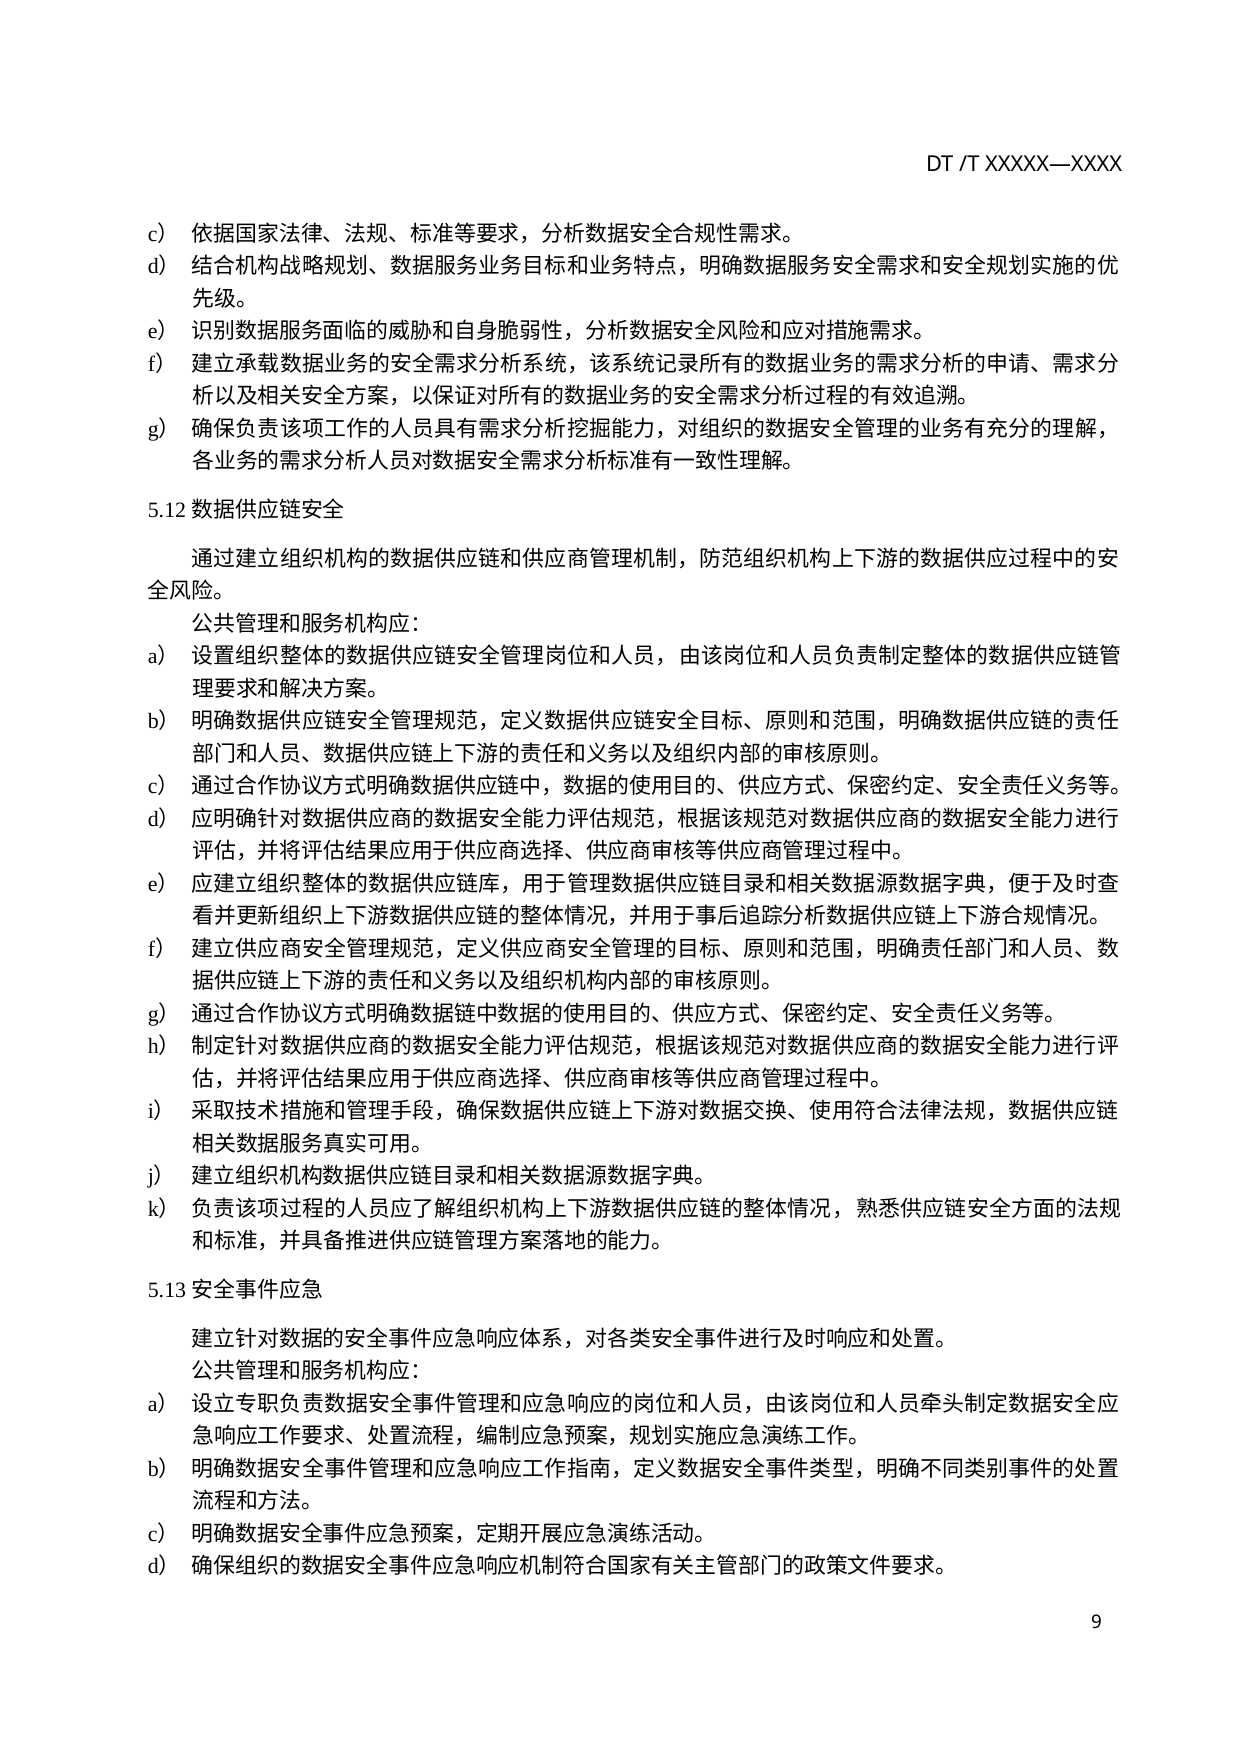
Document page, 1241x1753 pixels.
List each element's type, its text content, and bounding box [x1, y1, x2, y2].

text 通过建立组织机构的数据供应链和供应商管理机制，防范组织机构上下游的数据供应过程中的安全风险。 [148, 541, 1122, 606]
list 设立专职负责数据安全事件管理和应急响应的岗位和人员，由该岗位和人员牵头制定数据安全应急响应工作要求、处置流程，编制应急预案，规划实施应急演练工作。 [148, 1386, 1122, 1451]
list 5.13 安全事件应急 [148, 1272, 1122, 1304]
list 采取技术措施和管理手段，确保数据供应链上下游对数据交换、使用符合法律法规，数据供应链相关数据服务真实可用。 [148, 1093, 1122, 1158]
list 设置组织整体的数据供应链安全管理岗位和人员，由该岗位和人员负责制定整体的数据供应链管理要求和解决方案。 [148, 638, 1122, 703]
list 确保组织的数据安全事件应急响应机制符合国家有关主管部门的政策文件要求。 [148, 1548, 1122, 1581]
list 明确数据安全事件应急预案，定期开展应急演练活动。 [148, 1516, 1122, 1548]
list 明确数据供应链安全管理规范，定义数据供应链安全目标、原则和范围，明确数据供应链的责任部门和人员、数据供应链上下游的责任和义务以及组织内部的审核原则。 [148, 703, 1122, 768]
list 负责该项过程的人员应了解组织机构上下游数据供应链的整体情况，熟悉供应链安全方面的法规和标准，并具备推进供应链管理方案落地的能力。 [148, 1191, 1122, 1256]
list 通过合作协议方式明确数据链中数据的使用目的、供应方式、保密约定、安全责任义务等。 [148, 996, 1122, 1028]
list 建立承载数据业务的安全需求分析系统，该系统记录所有的数据业务的需求分析的申请、需求分析以及相关安全方案，以保证对所有的数据业务的安全需求分析过程的有效追溯。 [148, 346, 1122, 411]
list 依据国家法律、法规、标准等要求，分析数据安全合规性需求。 [148, 216, 1122, 248]
list 应建立组织整体的数据供应链库，用于管理数据供应链目录和相关数据源数据字典，便于及时查看并更新组织上下游数据供应链的整体情况，并用于事后追踪分析数据供应链上下游合规情况。 [148, 866, 1122, 931]
text 建立针对数据的安全事件应急响应体系，对各类安全事件进行及时响应和处置。 [148, 1321, 1122, 1353]
list 明确数据安全事件管理和应急响应工作指南，定义数据安全事件类型，明确不同类别事件的处置流程和方法。 [148, 1451, 1122, 1516]
text 公共管理和服务机构应： [148, 1353, 1122, 1386]
list 5.12 数据供应链安全 [148, 492, 1122, 524]
list 建立供应商安全管理规范，定义供应商安全管理的目标、原则和范围，明确责任部门和人员、数据供应链上下游的责任和义务以及组织机构内部的审核原则。 [148, 931, 1122, 996]
list 制定针对数据供应商的数据安全能力评估规范，根据该规范对数据供应商的数据安全能力进行评估，并将评估结果应用于供应商选择、供应商审核等供应商管理过程中。 [148, 1028, 1122, 1093]
text 公共管理和服务机构应： [148, 606, 1122, 638]
list 通过合作协议方式明确数据供应链中，数据的使用目的、供应方式、保密约定、安全责任义务等。 [148, 768, 1122, 801]
list 结合机构战略规划、数据服务业务目标和业务特点，明确数据服务安全需求和安全规划实施的优先级。 [148, 248, 1122, 313]
list 识别数据服务面临的威胁和自身脆弱性，分析数据安全风险和应对措施需求。 [148, 313, 1122, 346]
list 确保负责该项工作的人员具有需求分析挖掘能力，对组织的数据安全管理的业务有充分的理解，各业务的需求分析人员对数据安全需求分析标准有一致性理解。 [148, 411, 1122, 476]
list 建立组织机构数据供应链目录和相关数据源数据字典。 [148, 1158, 1122, 1191]
list 应明确针对数据供应商的数据安全能力评估规范，根据该规范对数据供应商的数据安全能力进行评估，并将评估结果应用于供应商选择、供应商审核等供应商管理过程中。 [148, 801, 1122, 866]
